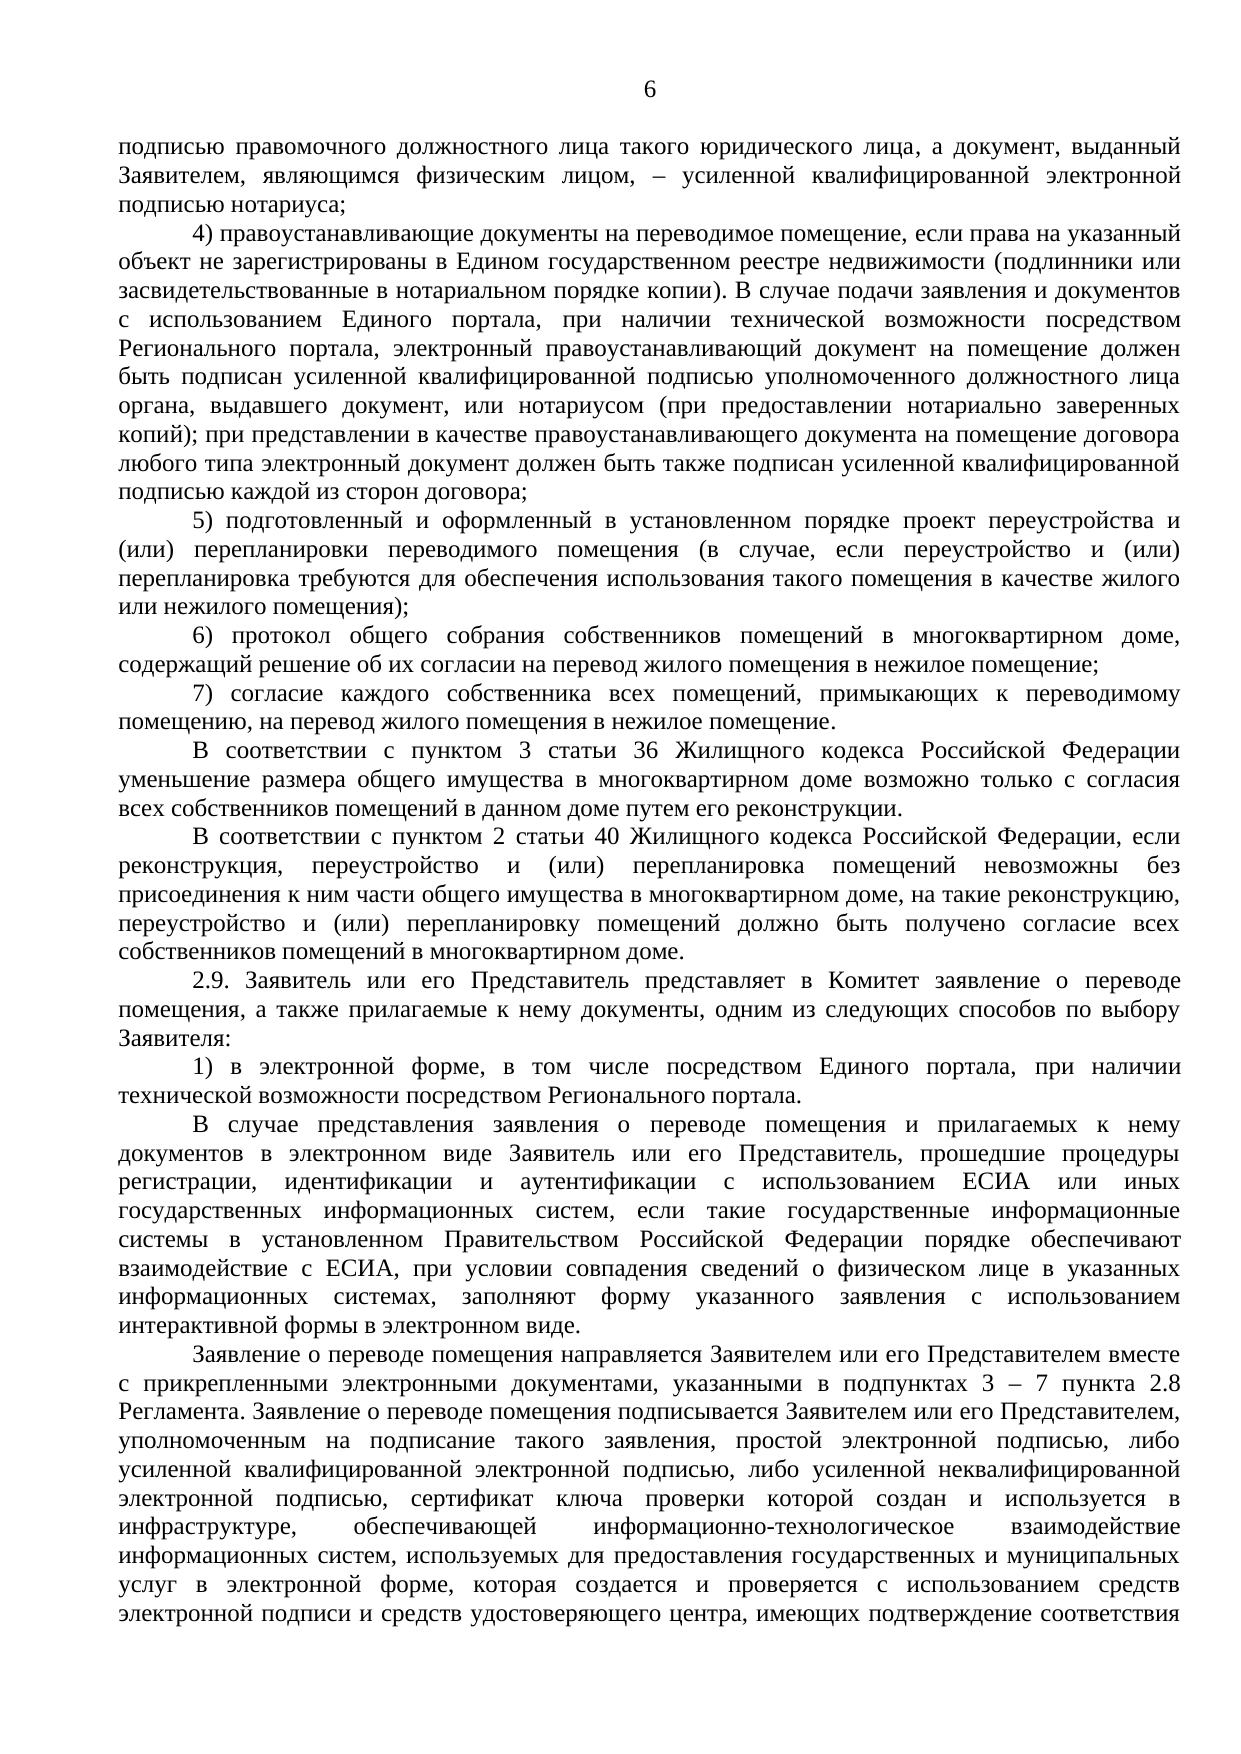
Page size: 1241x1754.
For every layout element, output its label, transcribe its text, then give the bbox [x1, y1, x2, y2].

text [118, 1339, 1181, 1626]
text 1) в электронной форме, в том числе посредством Единого портала, при наличии технической возможности посредством Регионального портала. [118, 1051, 1181, 1109]
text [118, 131, 1181, 218]
text В соответствии с пунктом 3 статьи 36 Жилищного кодекса Российской Федерации уменьшение размера общего имущества в многоквартирном доме возможно только с согласия всех собственников помещений в данном доме путем его реконструкции. [118, 735, 1181, 821]
text 7) согласие каждого собственника всех помещений, примыкающих к переводимому помещению, на перевод жилого помещения в нежилое помещение. [118, 678, 1181, 735]
text В случае представления заявления о переводе помещения и прилагаемых к нему документов в электронном виде Заявитель или его Представитель, прошедшие процедуры регистрации, идентификации и аутентификации с использованием ЕСИА или иных государственных информационных систем, если такие государственные информационные системы в установленном Правительством Российской Федерации порядке обеспечивают взаимодействие с ЕСИА, при условии совпадения сведений о физическом лице в указанных информационных системах, заполняют форму указанного заявления с использованием интерактивной формы в электронном виде. [118, 1109, 1181, 1339]
text В соответствии с пунктом 2 статьи 40 Жилищного кодекса Российской Федерации, если реконструкция, переустройство и (или) перепланировка помещений невозможны без присоединения к ним части общего имущества в многоквартирном доме, на такие реконструкцию, переустройство и (или) перепланировку помещений должно быть получено согласие всех собственников помещений в многоквартирном доме. [118, 821, 1181, 965]
text 5) подготовленный и оформленный в установленном порядке проект переустройства и (или) перепланировки переводимого помещения (в случае, если переустройство и (или) перепланировка требуются для обеспечения использования такого помещения в качестве жилого или нежилого помещения); [118, 505, 1181, 620]
text 2.9. Заявитель или его Представитель представляет в Комитет заявление о переводе помещения, а также прилагаемые к нему документы, одним из следующих способов по выбору Заявителя: [118, 965, 1181, 1051]
text 4) правоустанавливающие документы на переводимое помещение, если права на указанный объект не зарегистрированы в Едином государственном реестре недвижимости (подлинники или засвидетельствованные в нотариальном порядке копии). В случае подачи заявления и документов с использованием Единого портала, при наличии технической возможности посредством Регионального портала, электронный правоустанавливающий документ на помещение должен быть подписан усиленной квалифицированной подписью уполномоченного должностного лица органа, выдавшего документ, или нотариусом (при предоставлении нотариально заверенных копий); при представлении в качестве правоустанавливающего документа на помещение договора любого типа электронный документ должен быть также подписан усиленной квалифицированной подписью каждой из сторон договора; [118, 218, 1181, 505]
text 6) протокол общего собрания собственников помещений в многоквартирном доме, содержащий решение об их согласии на перевод жилого помещения в нежилое помещение; [118, 620, 1181, 678]
